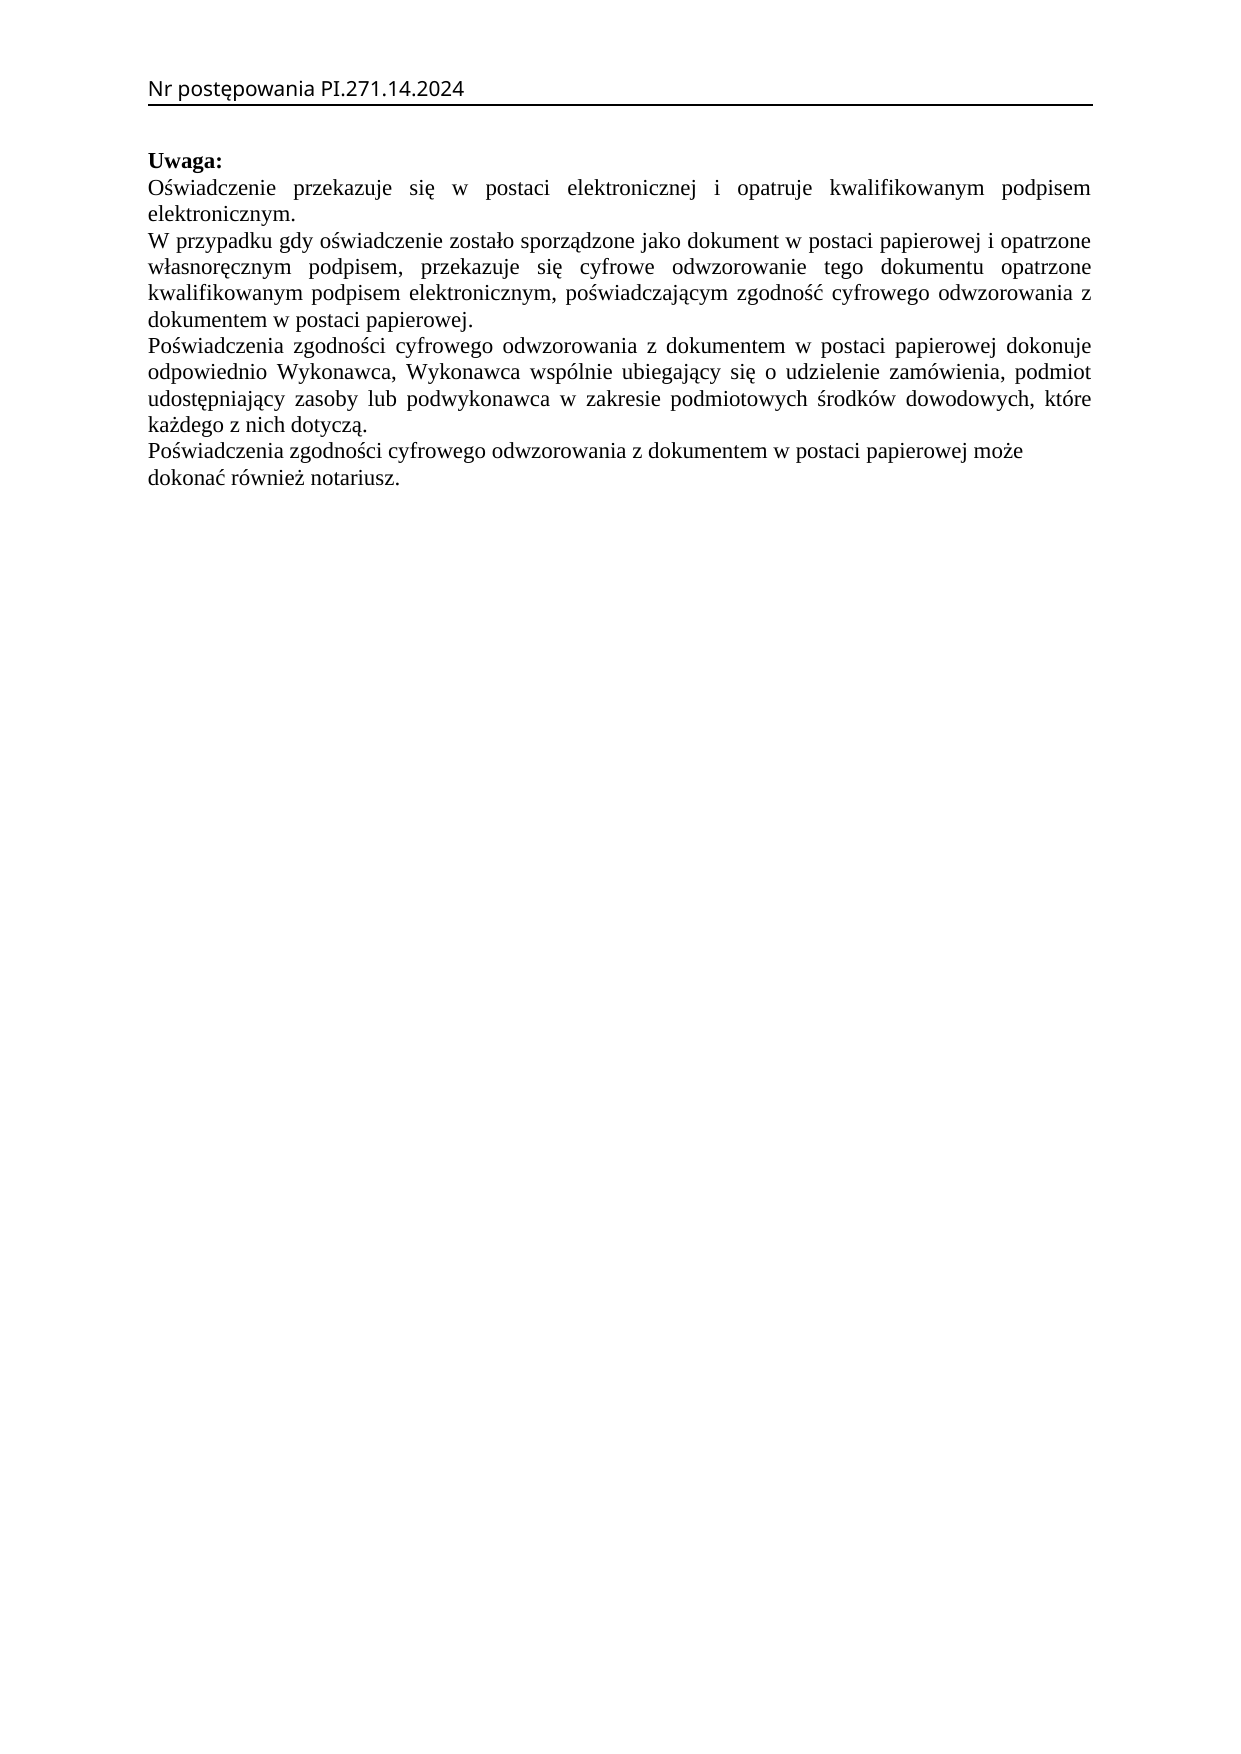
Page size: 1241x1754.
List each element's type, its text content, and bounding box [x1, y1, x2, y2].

text Uwaga: [148, 148, 1093, 174]
list Oświadczenie przekazuje się w postaci elektronicznej i opatruje kwalifikowanym podpisem elektronicznym. [148, 174, 1093, 227]
list W przypadku gdy oświadczenie zostało sporządzone jako dokument w postaci papierowej i opatrzone własnoręcznym podpisem, przekazuje się cyfrowe odwzorowanie tego dokumentu opatrzone kwalifikowanym podpisem elektronicznym, poświadczającym zgodność cyfrowego odwzorowania z dokumentem w postaci papierowej. [148, 227, 1093, 332]
list Poświadczenia zgodności cyfrowego odwzorowania z dokumentem w postaci papierowej dokonuje odpowiednio Wykonawca, Wykonawca wspólnie ubiegający się o udzielenie zamówienia, podmiot udostępniający zasoby lub podwykonawca w zakresie podmiotowych środków dowodowych, które każdego z nich dotyczą. [148, 332, 1093, 437]
text Poświadczenia zgodności cyfrowego odwzorowania z dokumentem w postaci papierowej może dokonać również notariusz. [148, 437, 1093, 490]
